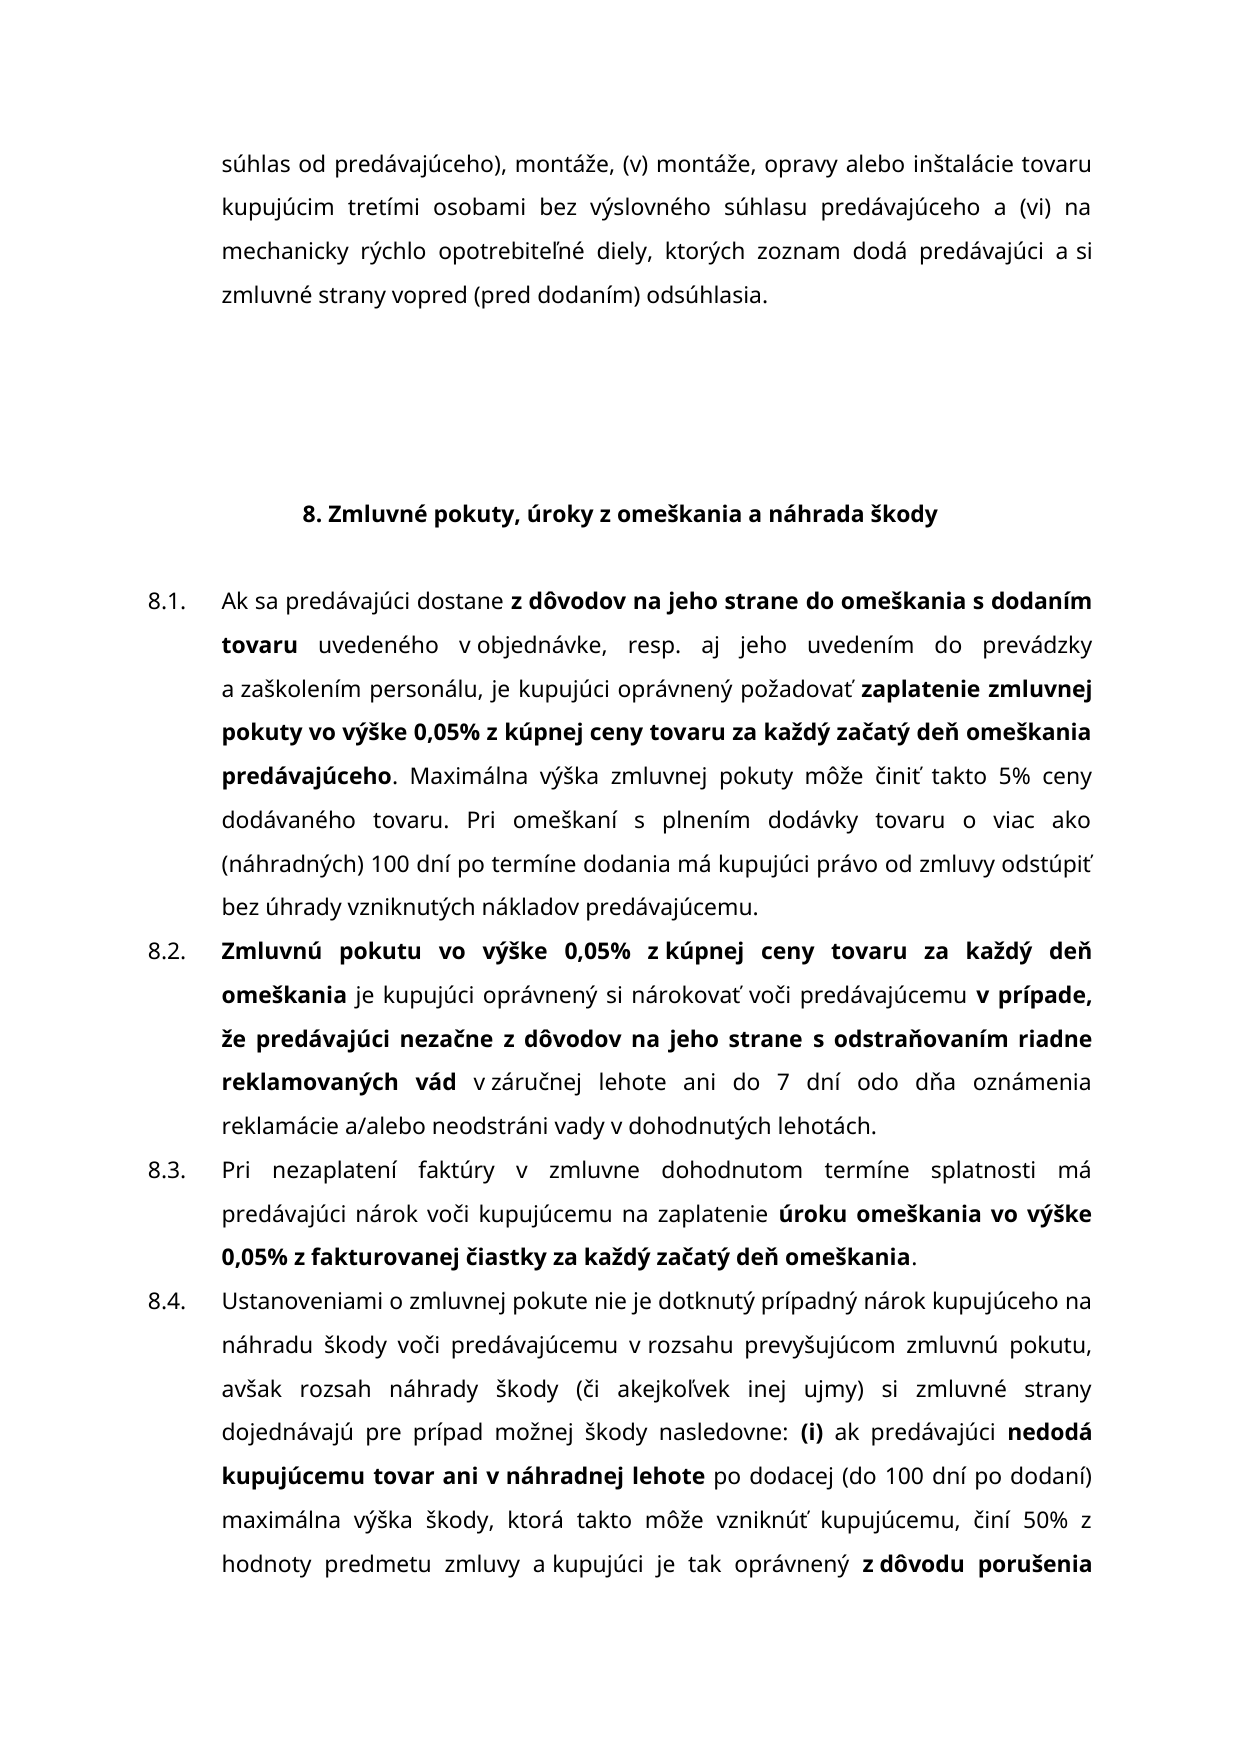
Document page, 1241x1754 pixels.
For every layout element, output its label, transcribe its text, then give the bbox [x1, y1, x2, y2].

list Pri nezaplatení faktúry v zmluvne dohodnutom termíne splatnosti má predávajúci nárok voči kupujúcemu na zaplatenie úroku omeškania vo výške 0,05% z fakturovanej čiastky za každý začatý deň omeškania. [148, 1154, 1093, 1273]
list Zmluvnú pokutu vo výške 0,05% z kúpnej ceny tovaru za každý deň omeškania je kupujúci oprávnený si nárokovať voči predávajúcemu v prípade, že predávajúci nezačne s odstraňovaním riadne reklamovaných vád v záručnej lehote ani do 7 dní odo dňa oznámenia reklamácie a/alebo neodstráni vady v dohodnutých lehotách. [148, 935, 1093, 1141]
text 8. Zmluvné pokuty, úroky z omeškania a náhrada škody [148, 498, 1093, 529]
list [148, 1285, 1093, 1579]
list Ak sa predávajúci dostane do omeškania s dodaním tovaru uvedeného v objednávke, resp. aj jeho uvedením do prevádzky a zaškolením personálu, je kupujúci oprávnený požadovať zaplatenie zmluvnej pokuty vo výške 0,05% z kúpnej ceny tovaru za každý začatý deň omeškania predávajúceho. Maximálna výška zmluvnej pokuty môže činiť takto 5% ceny dodávaného tovaru. Pri omeškaní s plnením dodávky tovaru o viac ako (náhradných) 100 dní po termíne dodania má kupujúci právo od zmluvy odstúpiť bez úhrady vzniknutých nákladov predávajúcemu. [148, 585, 1093, 923]
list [148, 148, 1093, 310]
